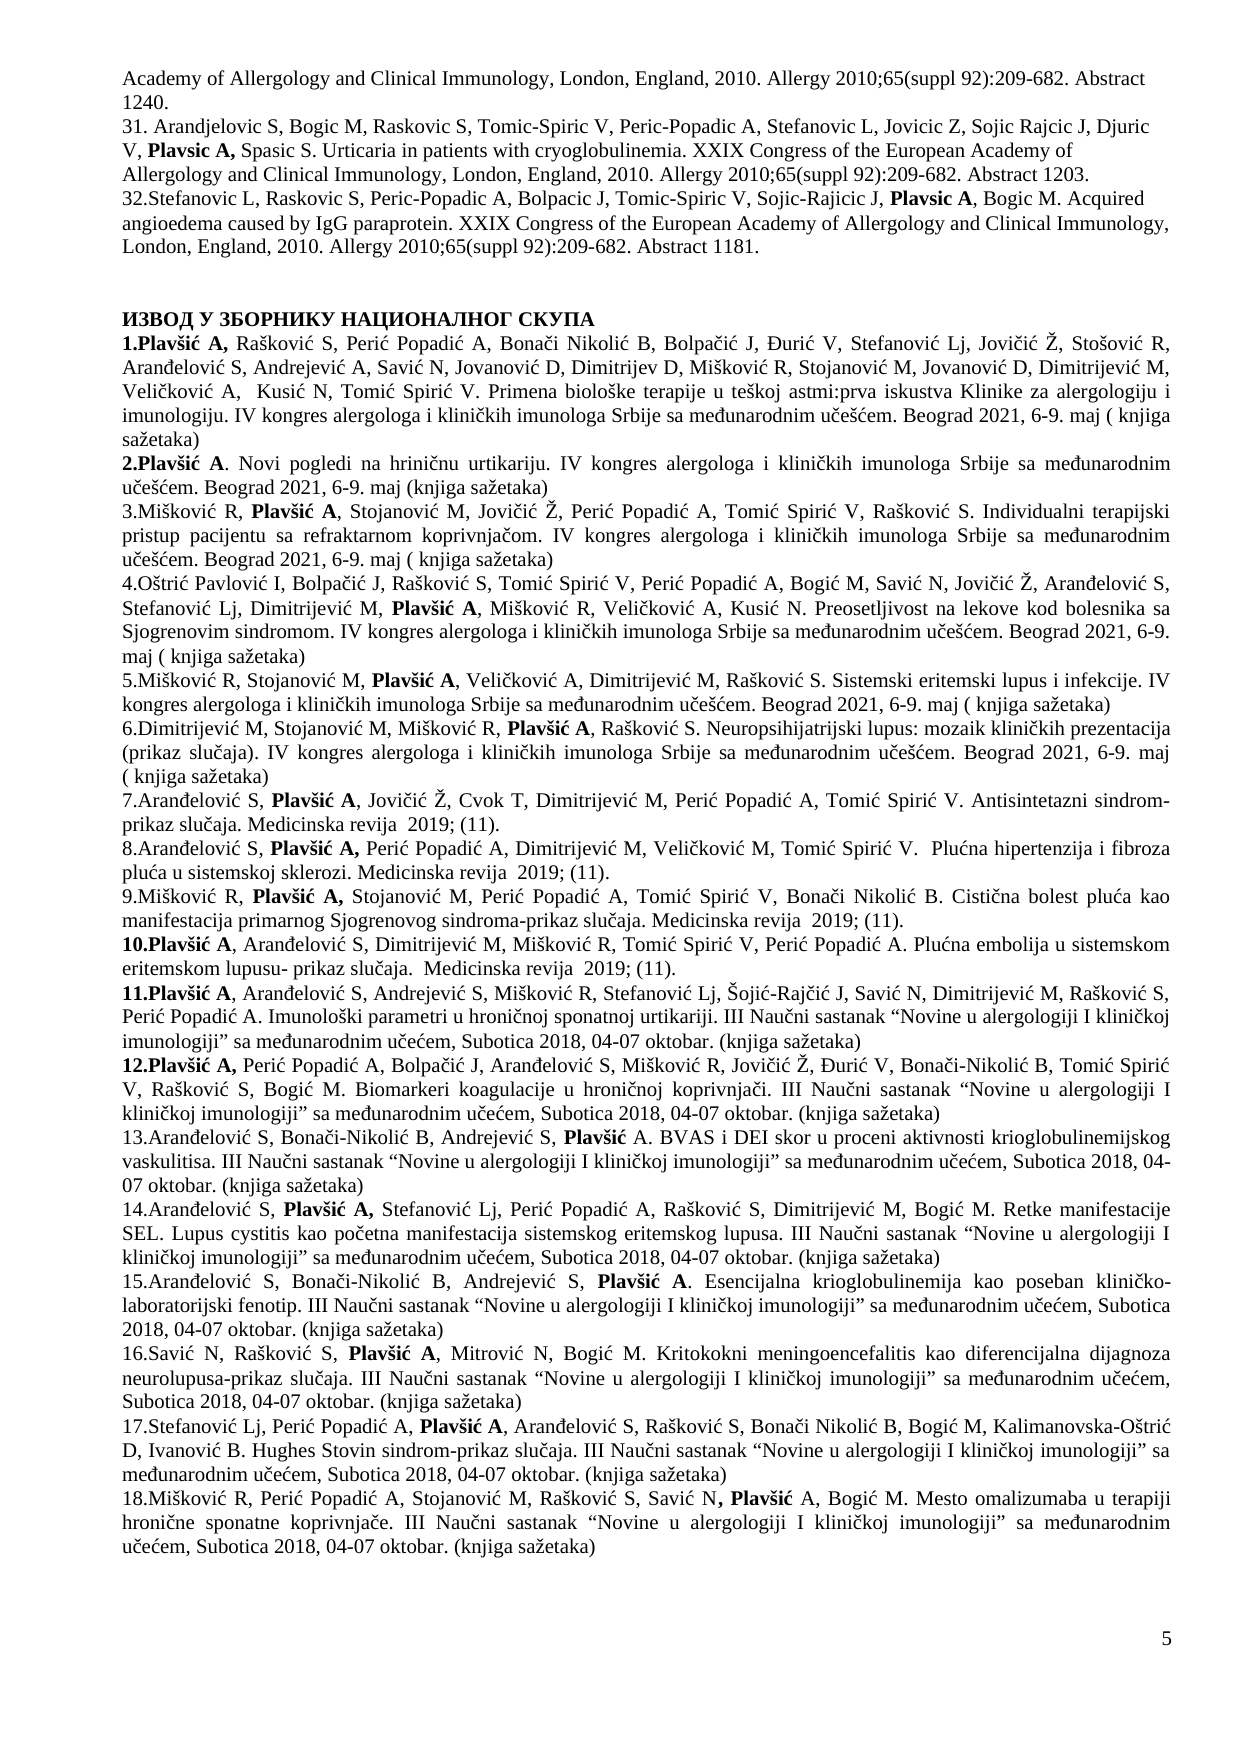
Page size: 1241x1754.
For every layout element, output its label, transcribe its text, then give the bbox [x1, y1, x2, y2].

text 8.Aranđelović S, Plavšić A, Perić Popadić A, Dimitrijević M, Veličković M, Tomić Spirić V. Plućna hipertenzija i fibroza pluća u sistemskoj sklerozi. Medicinska revija 2019; (11). [122, 836, 1172, 884]
text 7.Aranđelović S, Plavšić A, Jovičić Ž, Cvok T, Dimitrijević M, Perić Popadić A, Tomić Spirić V. Antisintetazni sindrom- prikaz slučaja. Medicinska revija 2019; (11). [122, 788, 1172, 836]
text 5.Mišković R, Stojanović M, Plavšić A, Veličković A, Dimitrijević M, Rašković S. Sistemski eritemski lupus i infekcije. IV kongres alergologa i kliničkih imunologa Srbije sa međunarodnim učešćem. Beograd 2021, 6-9. maj ( knjiga sažetaka) [122, 668, 1172, 716]
text 15.Aranđelović S, Bonači-Nikolić B, Andrejević S, Plavšić A. Esencijalna krioglobulinemija kao poseban kliničko-laboratorijski fenotip. III Naučni sastanak “Novine u alergologiji I kliničkoj imunologiji” sa međunarodnim učećem, Subotica 2018, 04-07 oktobar. (knjiga sažetaka) [122, 1269, 1172, 1341]
text 31. Arandjelovic S, Bogic M, Raskovic S, Tomic-Spiric V, Peric-Popadic A, Stefanovic L, Jovicic Z, Sojic Rajcic J, Djuric V, Plavsic A, Spasic S. Urticaria in patients with cryoglobulinemia. XXIX Congress of the European Academy of Allergology and Clinical Immunology, London, England, 2010. Allergy 2010;65(suppl 92):209-682. Abstract 1203. [122, 114, 1172, 186]
text 1.Plavšić A, Rašković S, Perić Popadić A, Bonači Nikolić B, Bolpačić J, Đurić V, Stefanović Lj, Jovičić Ž, Stošović R, Aranđelović S, Andrejević A, Savić N, Jovanović D, Dimitrijev D, Mišković R, Stojanović M, Jovanović D, Dimitrijević M, Veličković A, Kusić N, Tomić Spirić V. Primena biološke terapije u teškoj astmi:prva iskustva Klinike za alergologiju i imunologiju. IV kongres alergologa i kliničkih imunologa Srbije sa međunarodnim učešćem. Beograd 2021, 6-9. maj ( knjiga sažetaka) [122, 331, 1172, 451]
text 11.Plavšić A, Aranđelović S, Andrejević S, Mišković R, Stefanović Lj, Šojić-Rajčić J, Savić N, Dimitrijević M, Rašković S, Perić Popadić A. Imunološki parametri u hroničnoj sponatnoj urtikariji. III Naučni sastanak “Novine u alergologiji I kliničkoj imunologiji” sa međunarodnim učećem, Subotica 2018, 04-07 oktobar. (knjiga sažetaka) [122, 980, 1172, 1053]
text 4.Oštrić Pavlović I, Bolpačić J, Rašković S, Tomić Spirić V, Perić Popadić A, Bogić M, Savić N, Jovičić Ž, Aranđelović S, Stefanović Lj, Dimitrijević M, Plavšić A, Mišković R, Veličković A, Kusić N. Preosetljivost na lekove kod bolesnika sa Sjogrenovim sindromom. IV kongres alergologa i kliničkih imunologa Srbije sa međunarodnim učešćem. Beograd 2021, 6-9. maj ( knjiga sažetaka) [122, 571, 1172, 668]
text 2.Plavšić A. Novi pogledi na hriničnu urtikariju. IV kongres alergologa i kliničkih imunologa Srbije sa međunarodnim učešćem. Beograd 2021, 6-9. maj (knjiga sažetaka) [122, 451, 1172, 499]
text 16.Savić N, Rašković S, Plavšić A, Mitrović N, Bogić M. Kritokokni meningoencefalitis kao diferencijalna dijagnoza neurolupusa-prikaz slučaja. III Naučni sastanak “Novine u alergologiji I kliničkoj imunologiji” sa međunarodnim učećem, Subotica 2018, 04-07 oktobar. (knjiga sažetaka) [122, 1341, 1172, 1413]
text 6.Dimitrijević M, Stojanović M, Mišković R, Plavšić A, Rašković S. Neuropsihijatrijski lupus: mozaik kliničkih prezentacija (prikaz slučaja). IV kongres alergologa i kliničkih imunologa Srbije sa međunarodnim učešćem. Beograd 2021, 6-9. maj ( knjiga sažetaka) [122, 716, 1172, 788]
text 17.Stefanović Lj, Perić Popadić A, Plavšić A, Aranđelović S, Rašković S, Bonači Nikolić B, Bogić M, Kalimanovska-Oštrić D, Ivanović B. Hughes Stovin sindrom-prikaz slučaja. III Naučni sastanak “Novine u alergologiji I kliničkoj imunologiji” sa međunarodnim učećem, Subotica 2018, 04-07 oktobar. (knjiga sažetaka) [122, 1413, 1172, 1486]
text 13.Aranđelović S, Bonači-Nikolić B, Andrejević S, Plavšić A. BVAS i DEI skor u proceni aktivnosti krioglobulinemijskog vaskulitisa. III Naučni sastanak “Novine u alergologiji I kliničkoj imunologiji” sa međunarodnim učećem, Subotica 2018, 04-07 oktobar. (knjiga sažetaka) [122, 1125, 1172, 1197]
text 12.Plavšić A, Perić Popadić A, Bolpačić J, Aranđelović S, Mišković R, Jovičić Ž, Đurić V, Bonači-Nikolić B, Tomić Spirić V, Rašković S, Bogić M. Biomarkeri koagulacije u hroničnoj koprivnjači. III Naučni sastanak “Novine u alergologiji I kliničkoj imunologiji” sa međunarodnim učećem, Subotica 2018, 04-07 oktobar. (knjiga sažetaka) [122, 1053, 1172, 1125]
text ИЗВОД У ЗБОРНИКУ НАЦИОНАЛНОГ СКУПА [122, 307, 1172, 331]
text 14.Aranđelović S, Plavšić A, Stefanović Lj, Perić Popadić A, Rašković S, Dimitrijević M, Bogić M. Retke manifestacije SEL. Lupus cystitis kao početna manifestacija sistemskog eritemskog lupusa. III Naučni sastanak “Novine u alergologiji I kliničkoj imunologiji” sa međunarodnim učećem, Subotica 2018, 04-07 oktobar. (knjiga sažetaka) [122, 1197, 1172, 1269]
text 18.Mišković R, Perić Popadić A, Stojanović M, Rašković S, Savić N, Plavšić A, Bogić M. Mesto omalizumaba u terapiji hronične sponatne koprivnjače. III Naučni sastanak “Novine u alergologiji I kliničkoj imunologiji” sa međunarodnim učećem, Subotica 2018, 04-07 oktobar. (knjiga sažetaka) [122, 1486, 1172, 1558]
text 3.Mišković R, Plavšić A, Stojanović M, Jovičić Ž, Perić Popadić A, Tomić Spirić V, Rašković S. Individualni terapijski pristup pacijentu sa refraktarnom koprivnjačom. IV kongres alergologa i kliničkih imunologa Srbije sa međunarodnim učešćem. Beograd 2021, 6-9. maj ( knjiga sažetaka) [122, 499, 1172, 571]
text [122, 66, 1172, 114]
text 9.Mišković R, Plavšić A, Stojanović M, Perić Popadić A, Tomić Spirić V, Bonači Nikolić B. Cistična bolest pluća kao manifestacija primarnog Sjogrenovog sindroma-prikaz slučaja. Medicinska revija 2019; (11). [122, 884, 1172, 932]
text 10.Plavšić A, Aranđelović S, Dimitrijević M, Mišković R, Tomić Spirić V, Perić Popadić A. Plućna embolija u sistemskom eritemskom lupusu- prikaz slučaja. Medicinska revija 2019; (11). [122, 932, 1172, 980]
text 32.Stefanovic L, Raskovic S, Peric-Popadic A, Bolpacic J, Tomic-Spiric V, Sojic-Rajicic J, Plavsic A, Bogic M. Acquired angioedema caused by IgG paraprotein. XXIX Congress of the European Academy of Allergology and Clinical Immunology, London, England, 2010. Allergy 2010;65(suppl 92):209-682. Abstract 1181. [122, 186, 1172, 258]
